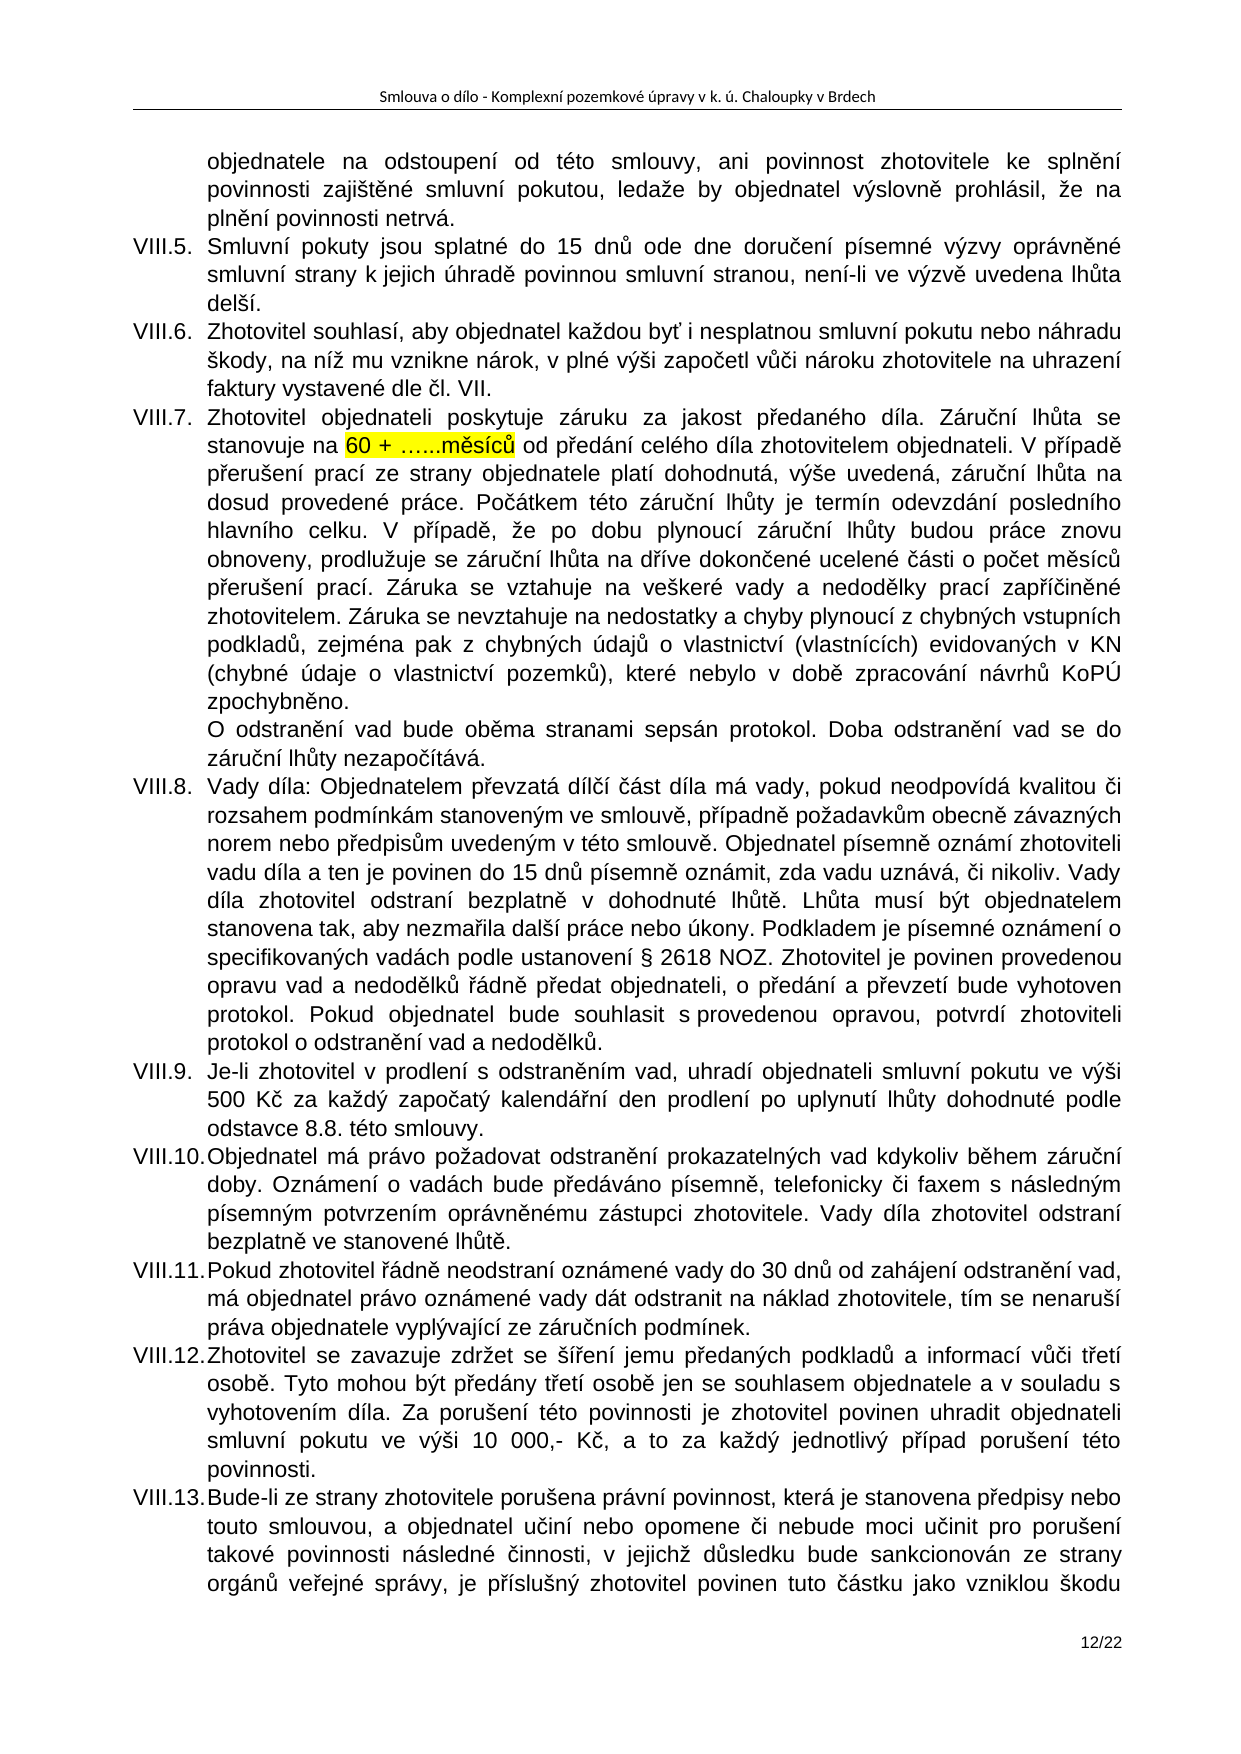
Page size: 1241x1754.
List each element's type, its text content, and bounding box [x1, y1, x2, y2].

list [133, 1484, 1122, 1596]
list Vady díla: Objednatelem převzatá dílčí část díla má vady, pokud neodpovídá kvalitou či rozsahem podmínkám stanoveným ve smlouvě, případně požadavkům obecně závazných norem nebo předpisům uvedeným v této smlouvě. Objednatel písemně oznámí zhotoviteli vadu díla a ten je povinen do 15 dnů písemně oznámit, zda vadu uznává, či nikoliv. Vady díla zhotovitel odstraní bezplatně v dohodnuté lhůtě. Lhůta musí být objednatelem stanovena tak, aby nezmařila další práce nebo úkony. Podkladem je písemné oznámení o specifikovaných vadách podle ustanovení § 2618 NOZ. Zhotovitel je povinen provedenou opravu vad a nedodělků řádně předat objednateli, o předání a převzetí bude vyhotoven protokol. Pokud objednatel bude souhlasit s provedenou opravou, potvrdí zhotoviteli protokol o odstranění vad a nedodělků. [133, 773, 1122, 1056]
list Zhotovitel souhlasí, aby objednatel každou byť i nesplatnou smluvní pokutu nebo náhradu škody, na níž mu vznikne nárok, v plné výši započetl vůči nároku zhotovitele na uhrazení faktury vystavené dle čl. VII. [133, 318, 1122, 401]
list Je-li zhotovitel v prodlení s odstraněním vad, uhradí objednateli smluvní pokutu ve výši 500 Kč za každý započatý kalendářní den prodlení po uplynutí lhůty dohodnuté podle odstavce 8.8. této smlouvy. [133, 1058, 1122, 1141]
list Zhotovitel se zavazuje zdržet se šíření jemu předaných podkladů a informací vůči třetí osobě. Tyto mohou být předány třetí osobě jen se souhlasem objednatele a v souladu s vyhotovením díla. Za porušení této povinnosti je zhotovitel povinen uhradit objednateli smluvní pokutu ve výši 10 000,- Kč, a to za každý jednotlivý případ porušení této povinnosti. [133, 1342, 1122, 1482]
list Zhotovitel objednateli poskytuje záruku za jakost předaného díla. Záruční lhůta se stanovuje na 60 + …...měsíců od předání celého díla zhotovitelem objednateli. V případě přerušení prací ze strany objednatele platí dohodnutá, výše uvedená, záruční lhůta na dosud provedené práce. Počátkem této záruční lhůty je termín odevzdání posledního hlavního celku. V případě, že po dobu plynoucí záruční lhůty budou práce znovu obnoveny, prodlužuje se záruční lhůta na dříve dokončené ucelené části o počet měsíců přerušení prací. Záruka se vztahuje na veškeré vady a nedodělky prací zapříčiněné zhotovitelem. Záruka se nevztahuje na nedostatky a chyby plynoucí z chybných vstupních podkladů, zejména pak z chybných údajů o vlastnictví (vlastnících) evidovaných v KN (chybné údaje o vlastnictví pozemků), které nebylo v době zpracování návrhů KoPÚ zpochybněno. O odstranění vad bude oběma stranami sepsán protokol. Doba odstranění vad se do záruční lhůty nezapočítává. [133, 403, 1122, 771]
list Smluvní pokuty jsou splatné do 15 dnů ode dne doručení písemné výzvy oprávněné smluvní strany k jejich úhradě povinnou smluvní stranou, není-li ve výzvě uvedena lhůta delší. [133, 233, 1122, 316]
list Objednatel má právo požadovat odstranění prokazatelných vad kdykoliv během záruční doby. Oznámení o vadách bude předáváno písemně, telefonicky či faxem s následným písemným potvrzením oprávněnému zástupci zhotovitele. Vady díla zhotovitel odstraní bezplatně ve stanovené lhůtě. [133, 1143, 1122, 1254]
list Pokud zhotovitel řádně neodstraní oznámené vady do 30 dnů od zahájení odstranění vad, má objednatel právo oznámené vady dát odstranit na náklad zhotovitele, tím se nenaruší práva objednatele vyplývající ze záručních podmínek. [133, 1257, 1122, 1340]
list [133, 148, 1122, 231]
